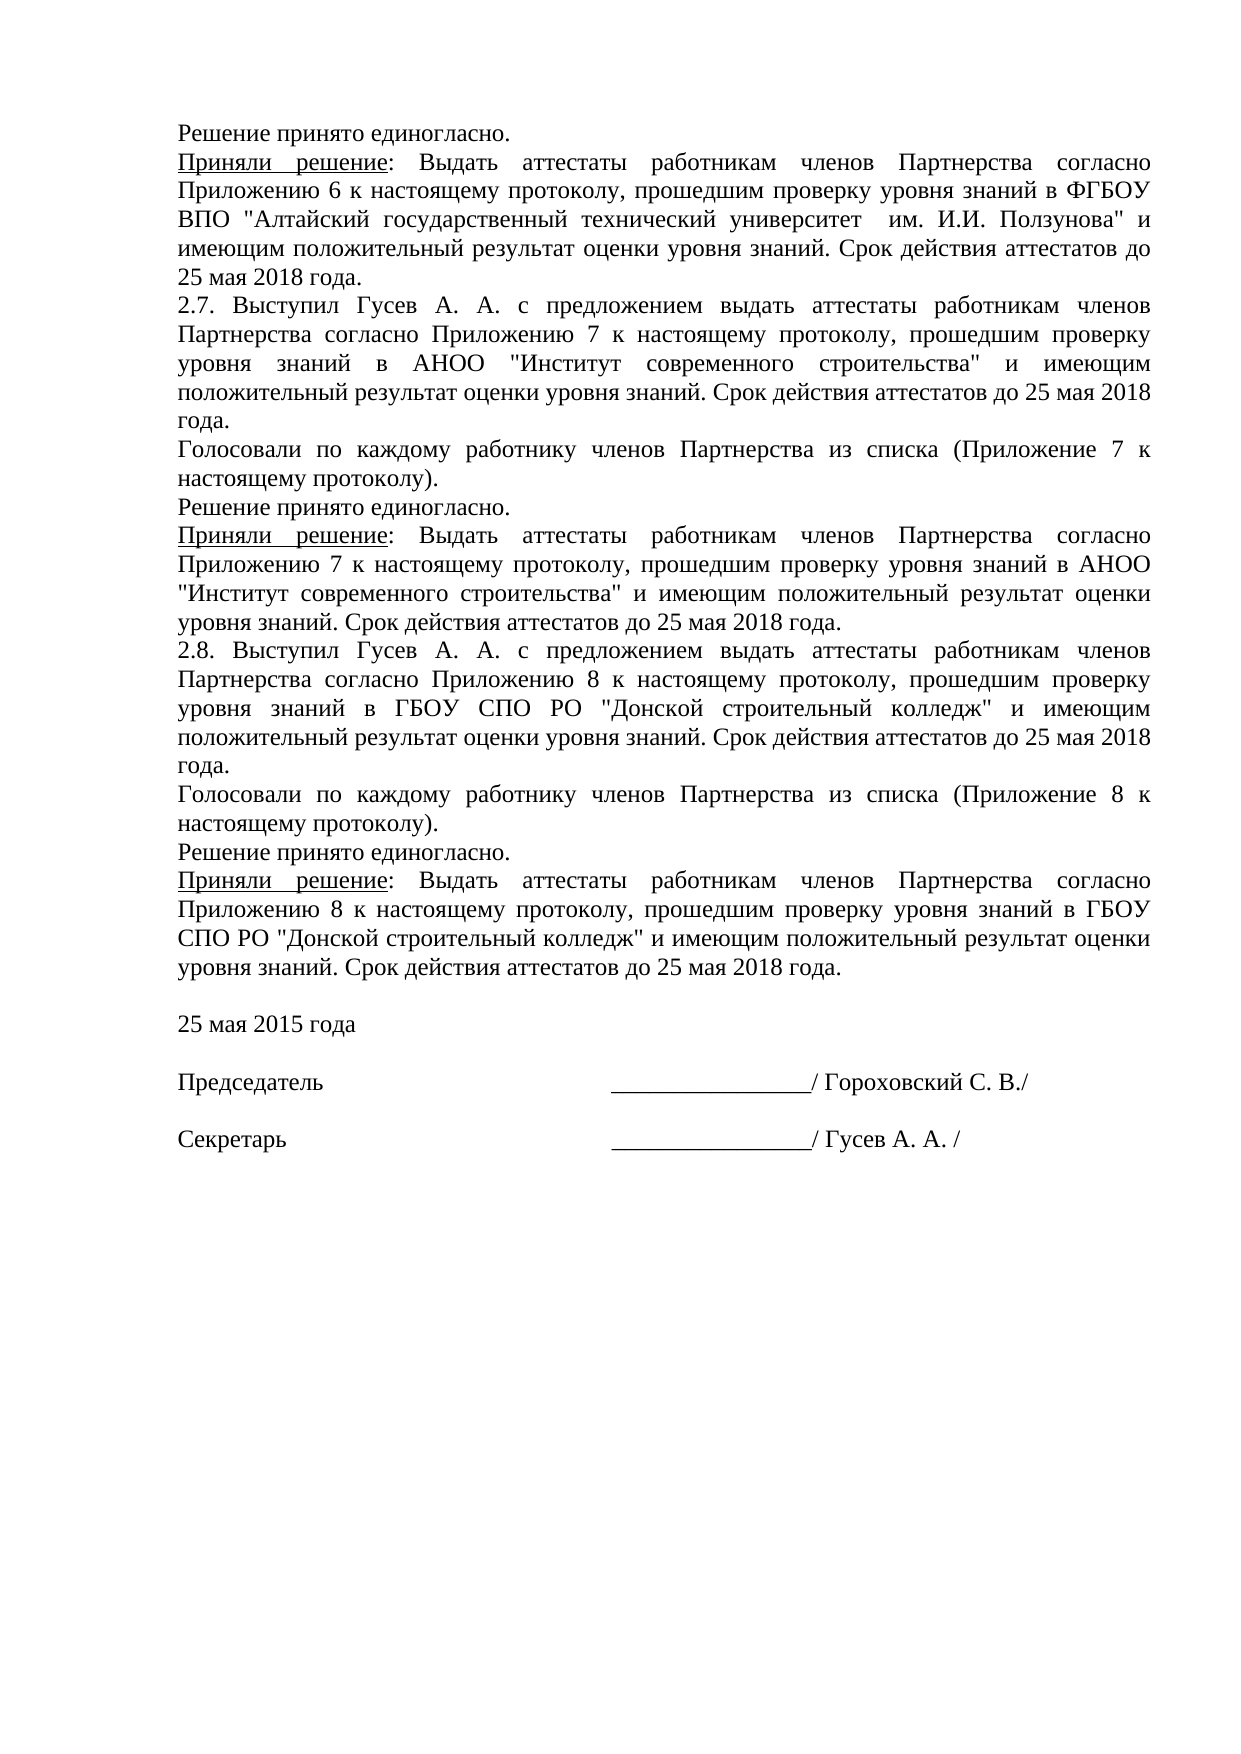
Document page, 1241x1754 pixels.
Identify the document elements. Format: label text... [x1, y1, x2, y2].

text Приняли решение: Выдать аттестаты работникам членов Партнерства согласно Приложению 7 к настоящему протоколу, прошедшим проверку уровня знаний в АНОО "Институт современного строительства" и имеющим положительный результат оценки уровня знаний. Срок действия аттестатов до 25 мая 2018 года. [177, 521, 1152, 636]
text Секретарь ________________/ Гусев А. А. / [177, 1124, 1152, 1153]
text Голосовали по каждому работнику членов Партнерства из списка (Приложение 8 к настоящему протоколу). [177, 779, 1152, 837]
text Решение принято единогласно. [177, 492, 1152, 521]
text Председатель ________________/ Гороховский С. В. / [177, 1067, 1152, 1096]
text 25 мая 2015 года [177, 1009, 1152, 1038]
text Приняли решение: Выдать аттестаты работникам членов Партнерства согласно Приложению 8 к настоящему протоколу, прошедшим проверку уровня знаний в ГБОУ СПО РО "Донской строительный колледж" и имеющим положительный результат оценки уровня знаний. Срок действия аттестатов до 25 мая 2018 года. [177, 866, 1152, 981]
text Приняли решение: Выдать аттестаты работникам членов Партнерства согласно Приложению 6 к настоящему протоколу, прошедшим проверку уровня знаний в ФГБОУ ВПО "Алтайский государственный технический университет им. И.И. Ползунова" и имеющим положительный результат оценки уровня знаний. Срок действия аттестатов до 25 мая 2018 года. [177, 147, 1152, 291]
text Решение принято единогласно. [177, 837, 1152, 866]
text Решение принято единогласно. [177, 118, 1152, 147]
text 2.8. Выступил Гусев А. А. с предложением выдать аттестаты работникам членов Партнерства согласно Приложению 8 к настоящему протоколу, прошедшим проверку уровня знаний в ГБОУ СПО РО "Донской строительный колледж" и имеющим положительный результат оценки уровня знаний. Срок действия аттестатов до 25 мая 2018 года. [177, 636, 1152, 779]
text Голосовали по каждому работнику членов Партнерства из списка (Приложение 7 к настоящему протоколу). [177, 434, 1152, 492]
text 2.7. Выступил Гусев А. А. с предложением выдать аттестаты работникам членов Партнерства согласно Приложению 7 к настоящему протоколу, прошедшим проверку уровня знаний в АНОО "Институт современного строительства" и имеющим положительный результат оценки уровня знаний. Срок действия аттестатов до 25 мая 2018 года. [177, 291, 1152, 434]
